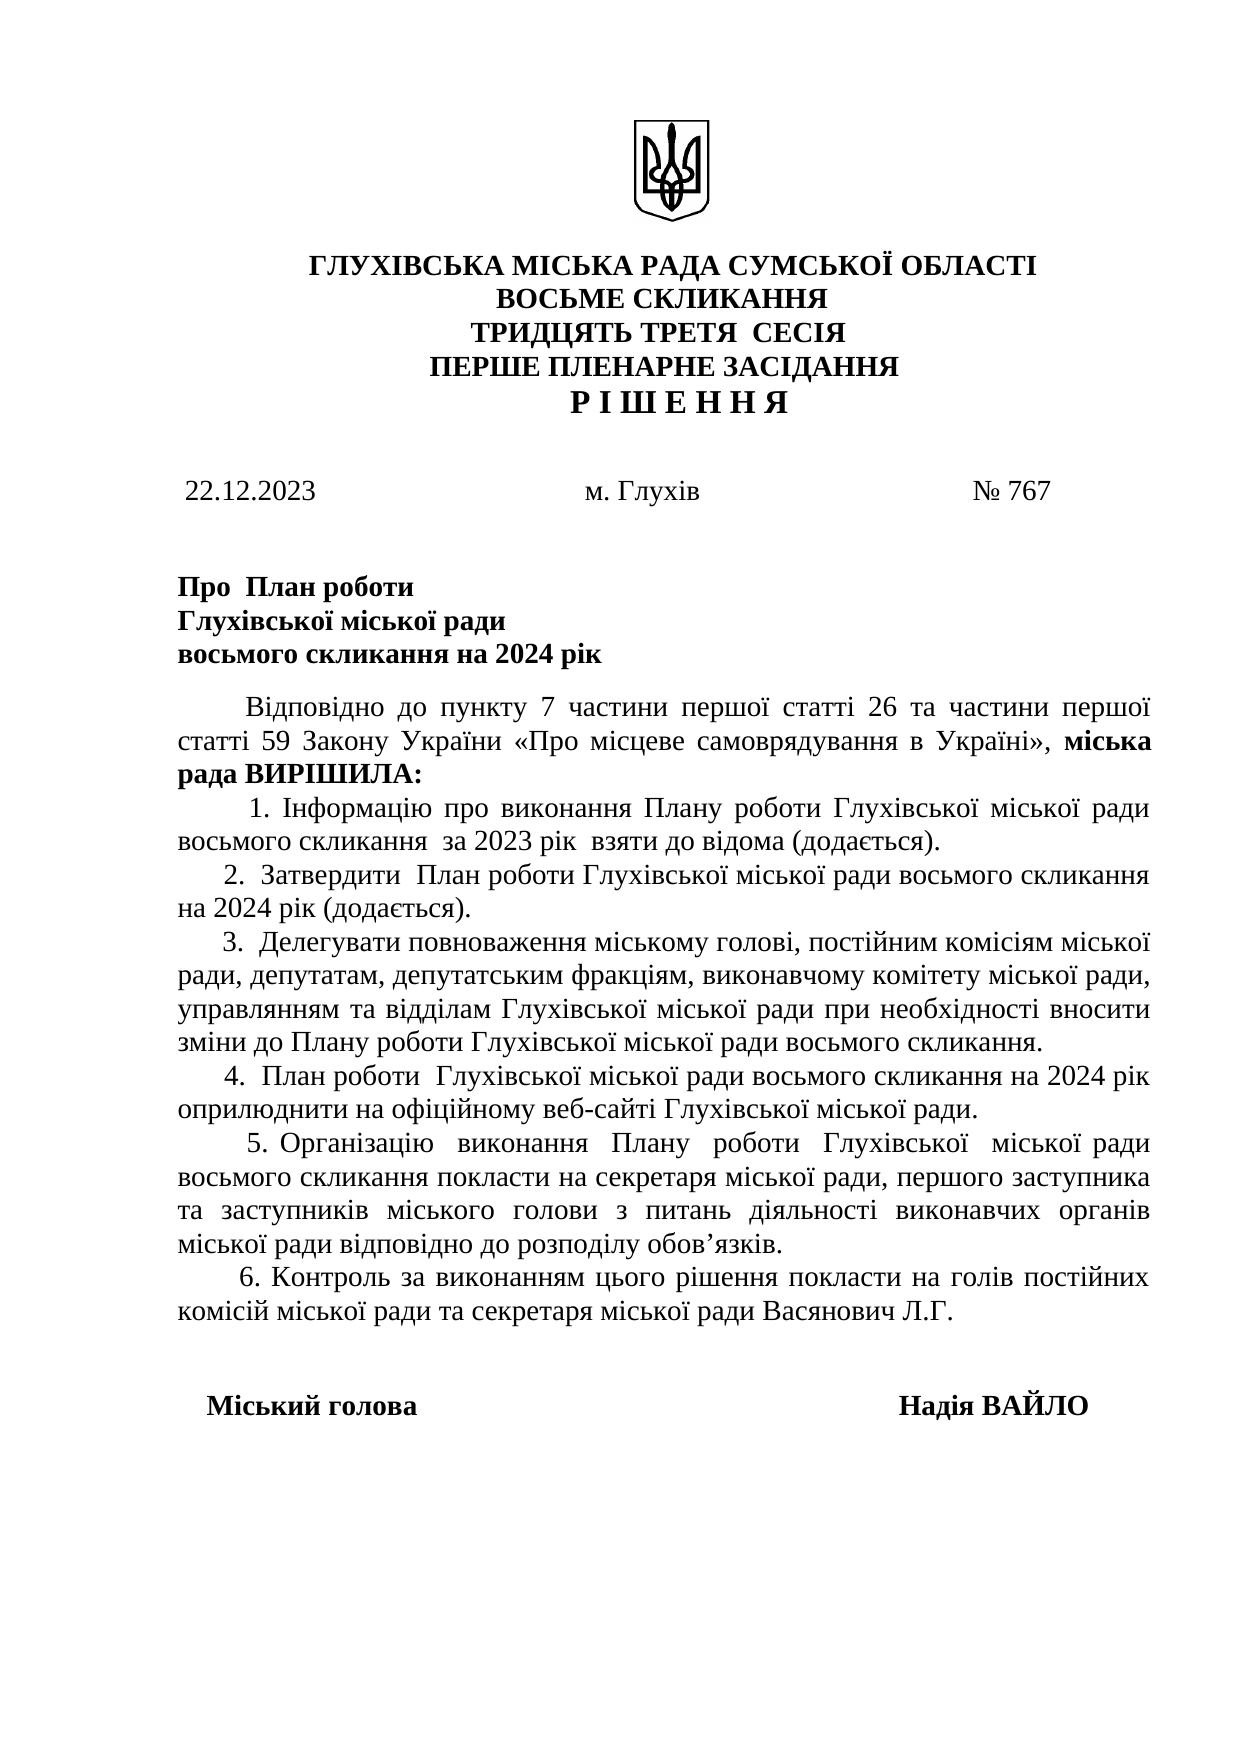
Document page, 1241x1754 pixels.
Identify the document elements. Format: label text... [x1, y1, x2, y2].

text 6. Контроль за виконанням цього рішення покласти на голів постійних комісій міської ради та секретаря міської ради Васянович Л.Г. [177, 1259, 1152, 1326]
picture [631, 118, 712, 224]
text Р І Ш Е Н Н Я [165, 382, 1152, 421]
text ВОСЬМЕ СКЛИКАННЯ [165, 282, 1152, 315]
text восьмого скликання на 2024 рік [177, 636, 1152, 670]
text 4. План роботи Глухівської міської ради восьмого скликання на 2024 рік оприлюднити на офіційному веб-сайті Глухівської міської ради. [177, 1058, 1152, 1125]
text 3. Делегувати повноваження міському голові, постійним комісіям міської ради, депутатам, депутатським фракціям, виконавчому комітету міської ради, управлянням та відділам Глухівської міської ради при необхідності вносити зміни до Плану роботи Глухівської міської ради восьмого скликання. [177, 924, 1152, 1058]
text ГЛУХІВСЬКА МІСЬКА РАДА СУМСЬКОЇ ОБЛАСТІ [177, 248, 1152, 282]
text Про План роботи [177, 569, 1152, 603]
text 22.12.2023 м. Глухів № 767 [177, 473, 1152, 507]
text Глухівської міської ради [177, 603, 1152, 636]
text ПЕРШЕ ПЛЕНАРНЕ ЗАСІДАННЯ [177, 349, 1152, 382]
text Міський голова Надія ВАЙЛО [177, 1388, 1152, 1421]
text 2. Затвердити План роботи Глухівської міської ради восьмого скликання на 2024 рік (додається). [177, 857, 1152, 924]
text 5. Організацію виконання Плану роботи Глухівської міської ради восьмого скликання покласти на секретаря міської ради, першого заступника та заступників міського голови з питань діяльності виконавчих органів міської ради відповідно до розподілу обов’язків. [177, 1125, 1152, 1259]
text Відповідно до пункту 7 частини першої статті 26 та частини першої статті 59 Закону України «Про місцеве самоврядування в Україні», міська рада ВИРІШИЛА: [177, 689, 1152, 790]
text 1. Інформацію про виконання Плану роботи Глухівської міської ради восьмого скликання за 2023 рік взяти до відома (додається). [177, 790, 1152, 857]
text ТРИДЦЯТЬ ТРЕТЯ СЕСІЯ [165, 315, 1152, 349]
